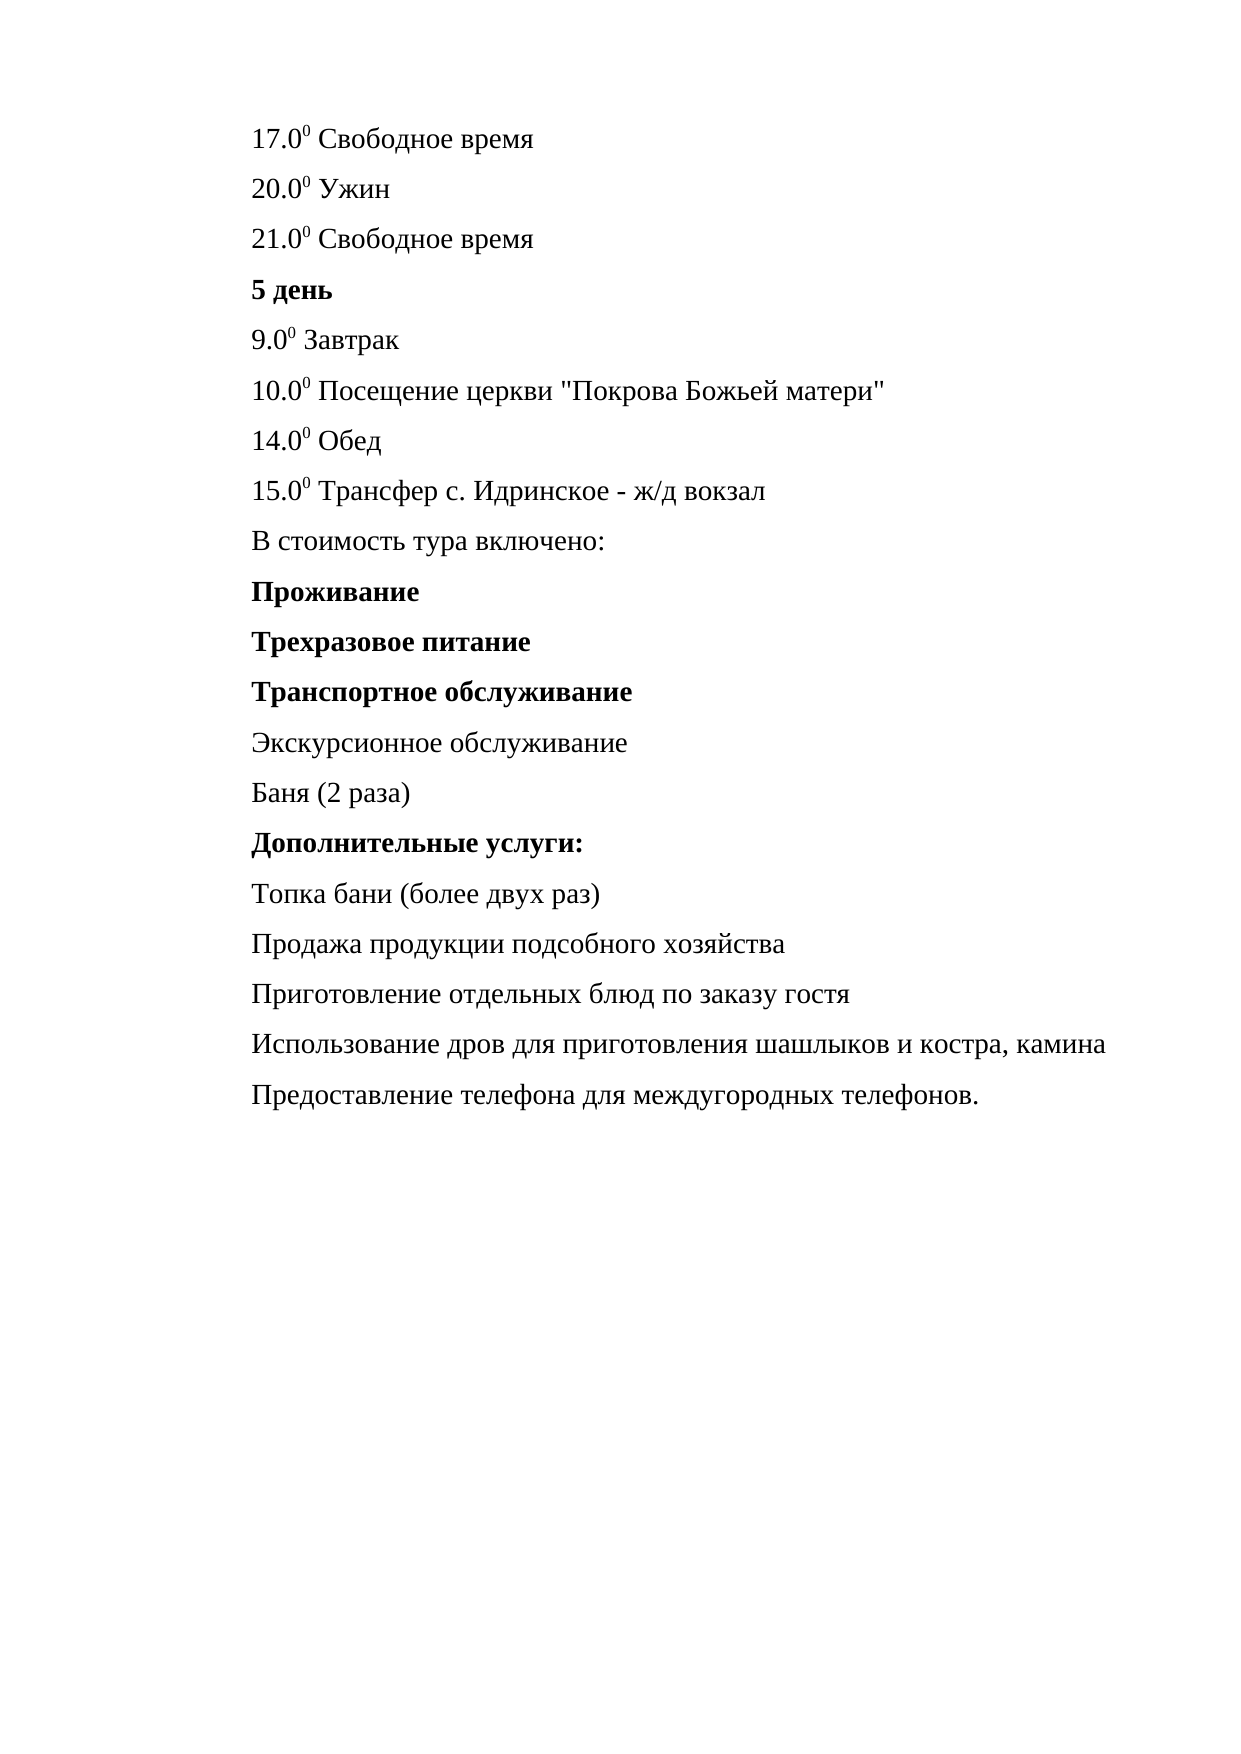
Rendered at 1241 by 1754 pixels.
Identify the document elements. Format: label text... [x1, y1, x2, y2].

text 17.00 Свободное время [177, 121, 1152, 154]
text 10.00 Посещение церкви "Покрова Божьей матери" [177, 373, 1152, 406]
text 15.00 Трансфер с. Идринское - ж/д вокзал [177, 473, 1152, 507]
text Экскурсионное обслуживание [177, 725, 1152, 758]
text Трехразовое питание [177, 624, 1152, 658]
text Проживание [177, 574, 1152, 607]
text 9.00 Завтрак [177, 322, 1152, 356]
text Транспортное обслуживание [177, 674, 1152, 708]
text 20.00 Ужин [177, 171, 1152, 205]
text Использование дров для приготовления шашлыков и костра, камина [177, 1027, 1152, 1060]
text Дополнительные услуги: [177, 825, 1152, 859]
text Топка бани (более двух раз) [177, 876, 1152, 909]
text Приготовление отдельных блюд по заказу гостя [177, 976, 1152, 1010]
text Предоставление телефона для междугородных телефонов. [177, 1077, 1152, 1111]
text Баня (2 раза) [177, 775, 1152, 809]
text 21.00 Свободное время [177, 222, 1152, 255]
text 5 день [177, 272, 1152, 306]
text Продажа продукции подсобного хозяйства [177, 926, 1152, 959]
text В стоимость тура включено: [177, 523, 1152, 557]
text 14.00 Обед [177, 423, 1152, 456]
